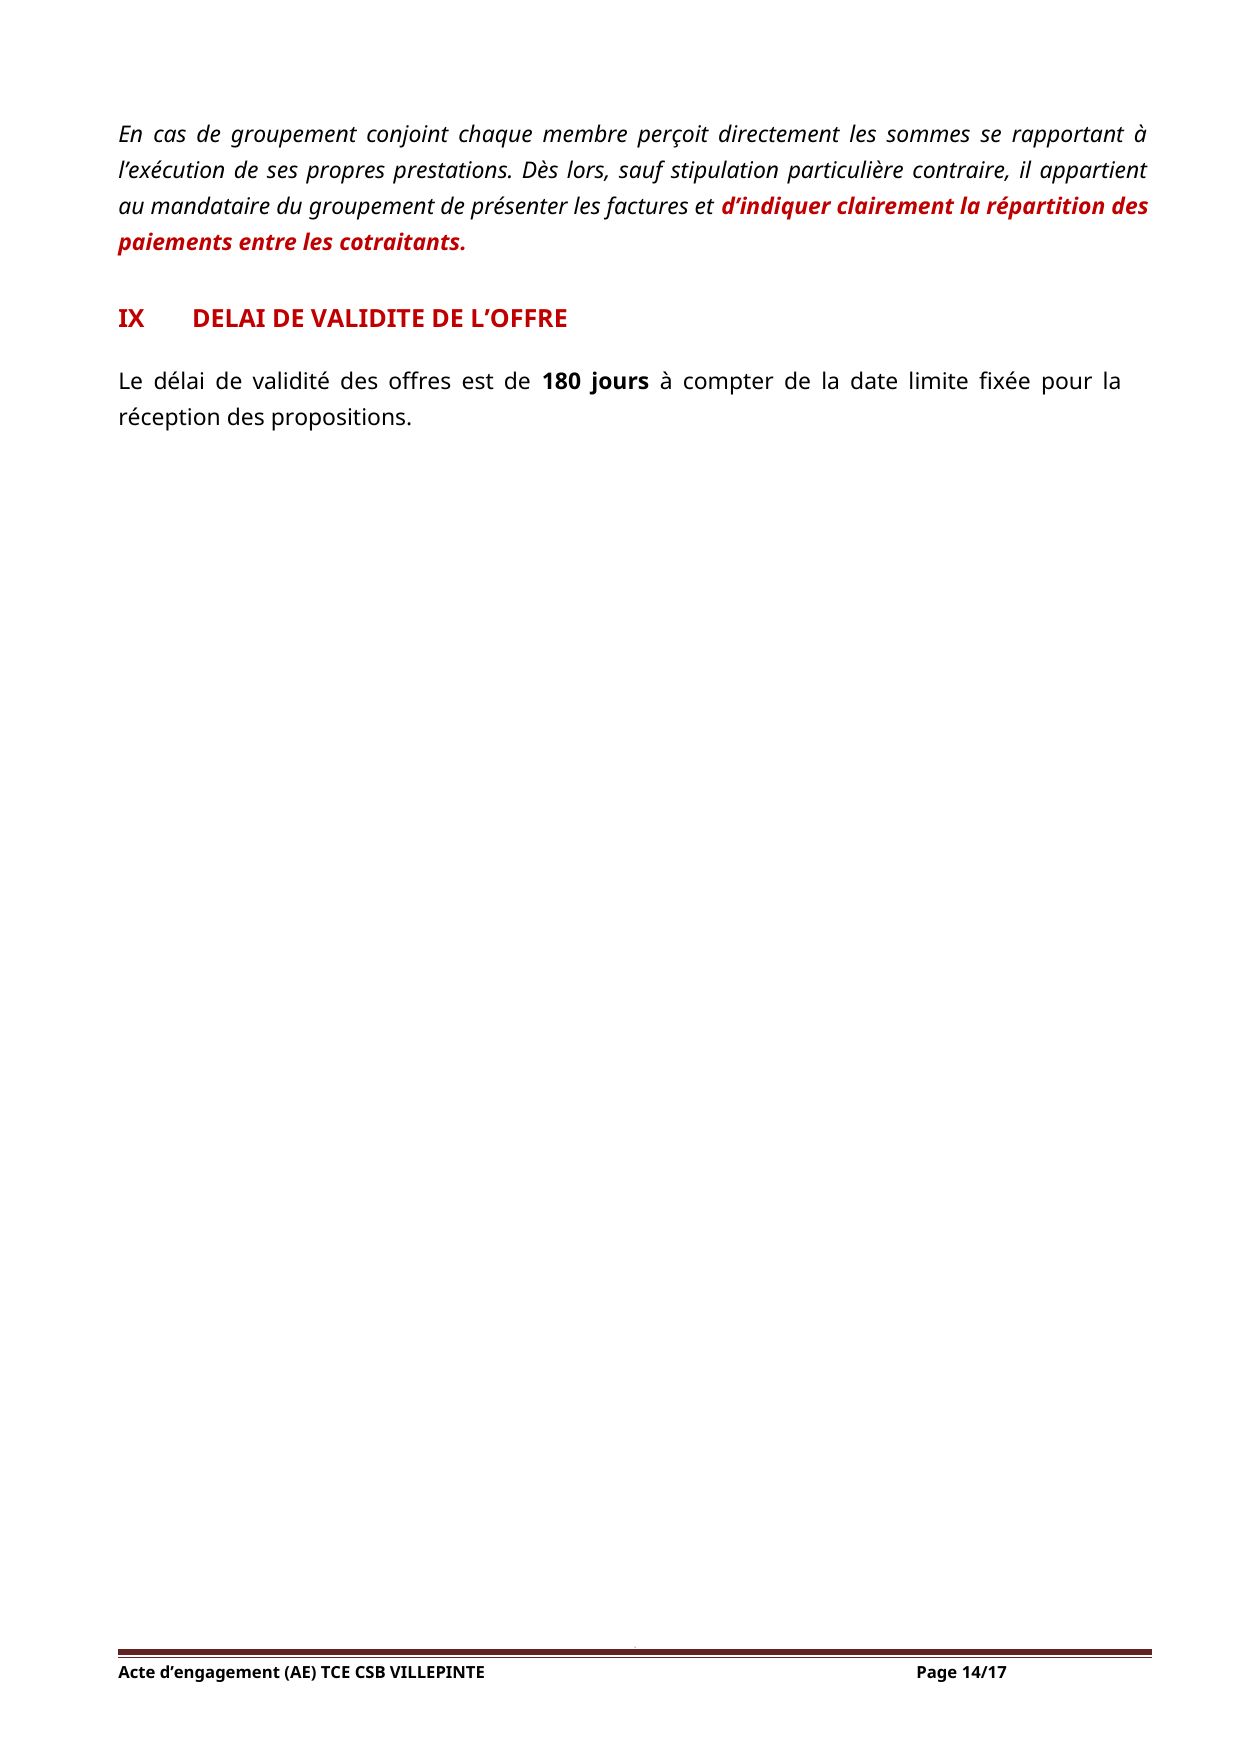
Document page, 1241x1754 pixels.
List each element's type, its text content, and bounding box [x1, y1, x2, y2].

text Le délai de validité des offres est de 180 jours à compter de la date limite fixée pour la réception des propositions. [118, 365, 1122, 432]
text En cas de groupement conjoint chaque membre perçoit directement les sommes se rapportant à l’exécution de ses propres prestations. Dès lors, sauf stipulation particulière contraire, il appartient au mandataire du groupement de présenter les factures et d’indiquer clairement la répartition des paiements entre les cotraitants. [118, 118, 1152, 257]
text IX DELAI DE VALIDITE DE L’OFFRE [118, 301, 1152, 335]
